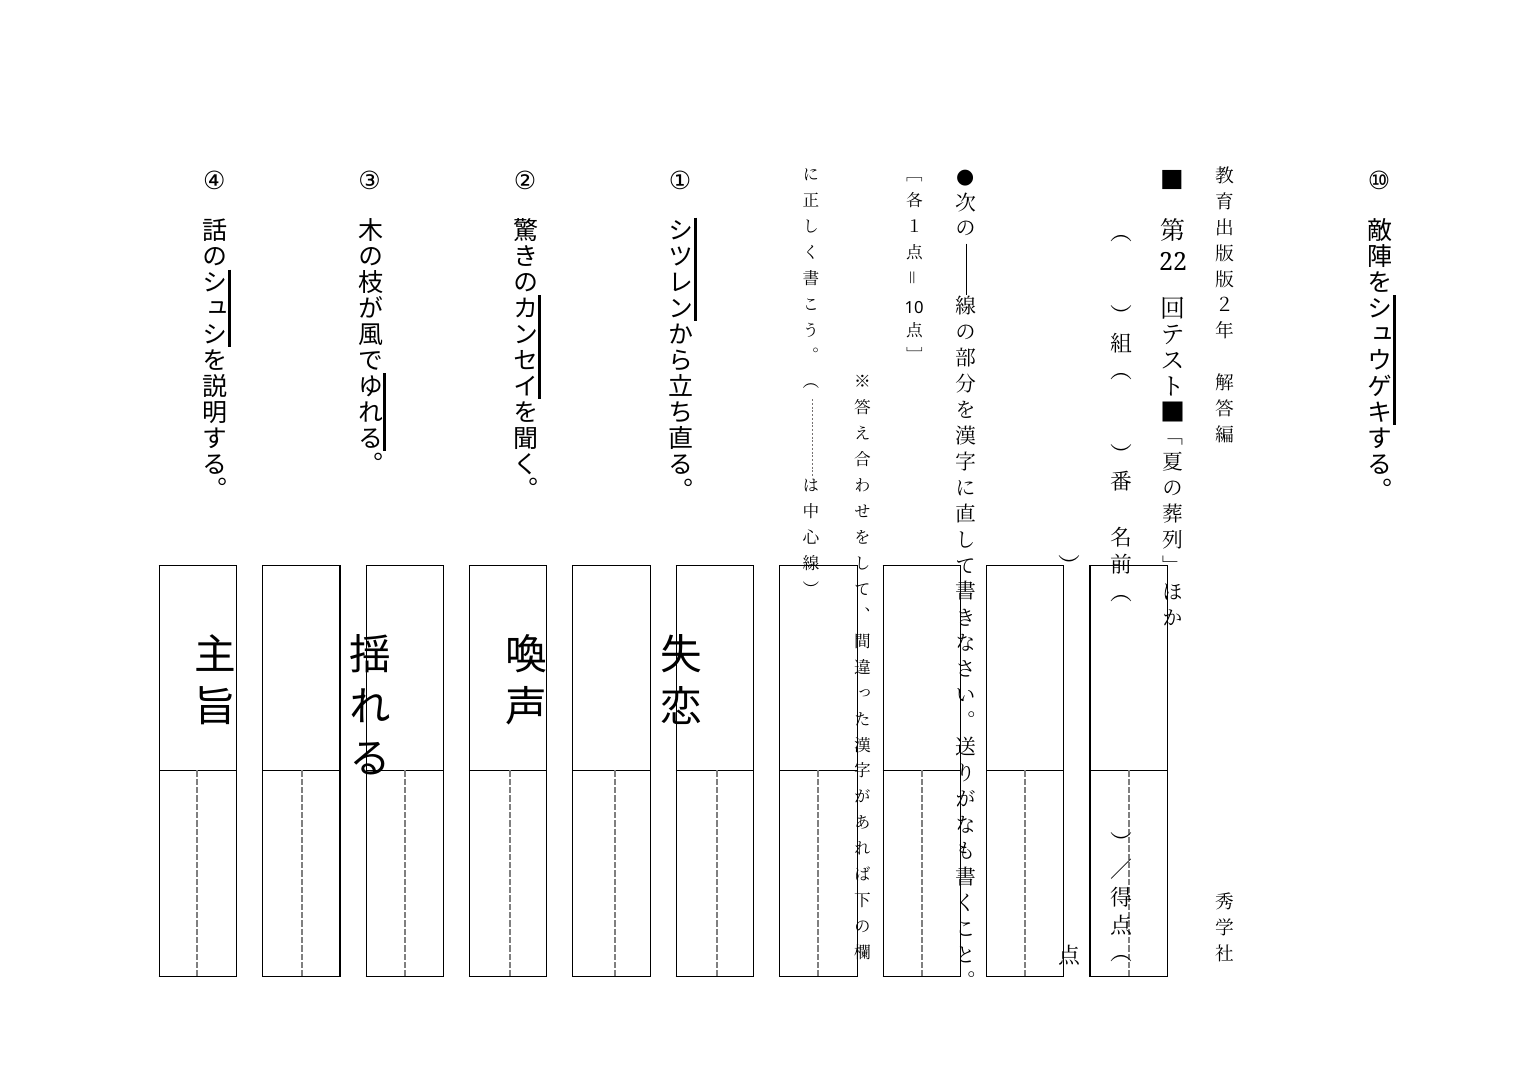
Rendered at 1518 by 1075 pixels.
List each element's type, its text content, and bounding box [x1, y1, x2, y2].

text 教育出版版２年 解答編 秀学社 [1199, 166, 1251, 969]
text ②驚きのカンセイを聞く。 喚声 [474, 166, 578, 969]
text ■第22回テスト■「夏の葬列」ほか [1147, 166, 1199, 969]
text ※答え合わせをして、間違った漢字があれば下の欄に正しく書こう。（ は中心線） [785, 166, 888, 969]
text ⑩敵陣をシュウゲキする。 [1354, 166, 1406, 969]
text ①シツレンから立ち直る。 失恋 [629, 166, 733, 969]
text ③木の枝が風でゆれる。 揺れる [319, 166, 422, 969]
text ④話のシュシを説明する。 主旨 [163, 166, 267, 969]
text （ ）組（ ）番 名前（ ）／得点（ ）点 [1043, 166, 1147, 969]
text ●次の 線の部分を漢字に直して書きなさい。送りがなも書くこと。［各１点＝10点］ [888, 166, 992, 969]
